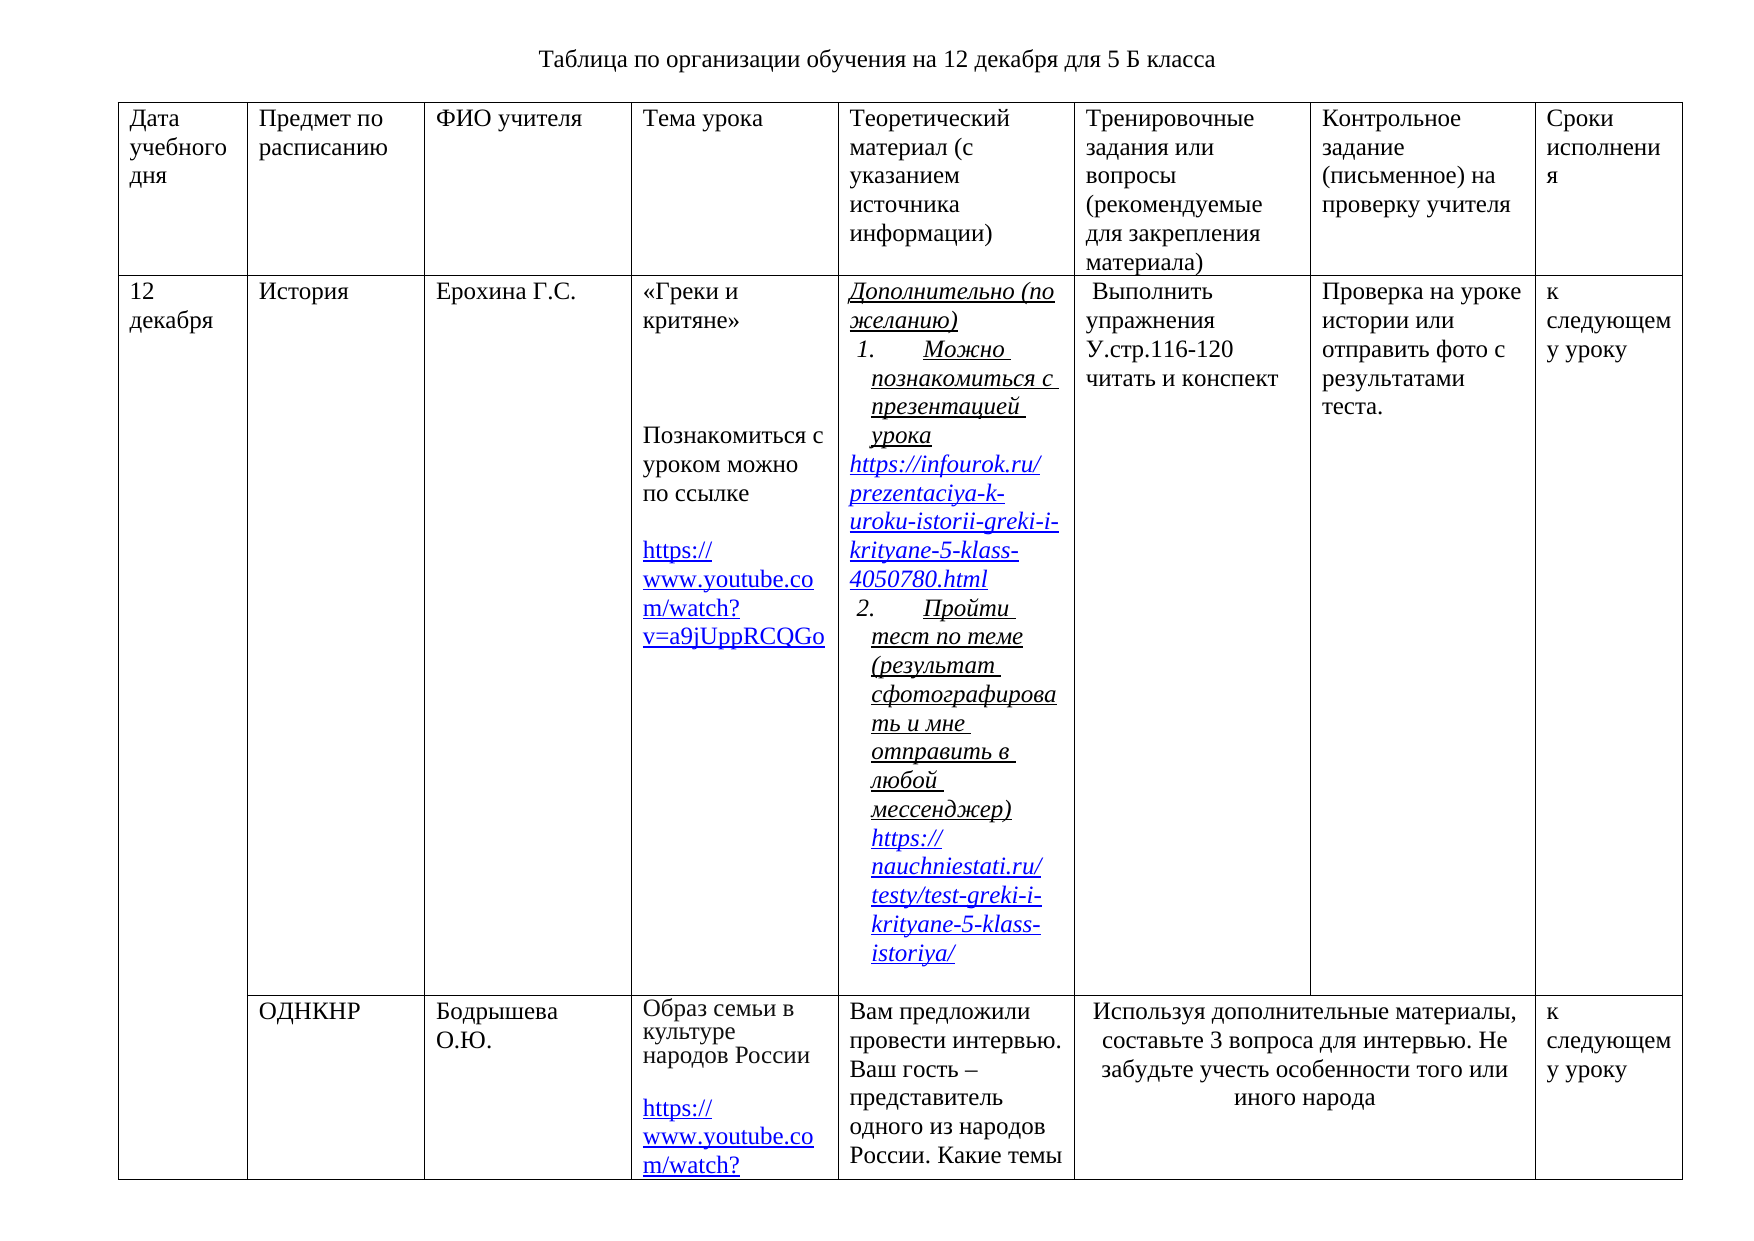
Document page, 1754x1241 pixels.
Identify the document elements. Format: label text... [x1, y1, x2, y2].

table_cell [839, 996, 1074, 1179]
table_cell к следующему уроку [1536, 996, 1682, 1179]
table_header Тренировочные задания или вопросы (рекомендуемые для закрепления материала) [1075, 103, 1310, 275]
table_header Тема урока [632, 103, 838, 275]
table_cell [1075, 996, 1535, 1179]
table_cell к следующему уроку [1536, 276, 1682, 995]
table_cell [632, 996, 838, 1179]
table_cell ОДНКНР [248, 996, 424, 1179]
table_header ФИО учителя [425, 103, 631, 275]
table_cell 12 декабря [119, 276, 247, 1179]
table_cell Проверка на уроке истории или отправить фото с результатами теста. [1311, 276, 1535, 995]
table_header Контрольное задание (письменное) на проверку учителя [1311, 103, 1535, 275]
table_cell История [248, 276, 424, 995]
text Таблица по организации обучения на 12 декабря для 5 Б класса [118, 44, 1636, 73]
table_header Теоретический материал (с указанием источника информации) [839, 103, 1074, 275]
table_header Сроки исполнения [1536, 103, 1682, 275]
table_cell «Греки и критяне» Познакомиться с уроком можно по ссылке https://www.youtube.com/watch?v=a9jUppRCQGo [632, 276, 838, 995]
table_cell Дополнительно (по желанию) Можно познакомиться с презентацией урока https://infourok.ru/prezentaciya-k-uroku-istorii-greki-i-krityane-5-klass-4050780.html Пройти тест по теме (результат сфотографировать и мне отправить в любой мессенджер) https://nauchniestati.ru/testy/test-greki-i-krityane-5-klass-istoriya/ [839, 276, 1074, 995]
table_cell Бодрышева О.Ю. [425, 996, 631, 1179]
table_cell Ерохина Г.С. [425, 276, 631, 995]
table_header Предмет по расписанию [248, 103, 424, 275]
table_cell Выполнить упражнения У.стр.116-120 читать и конспект [1075, 276, 1310, 995]
table_header Дата учебного дня [119, 103, 247, 275]
